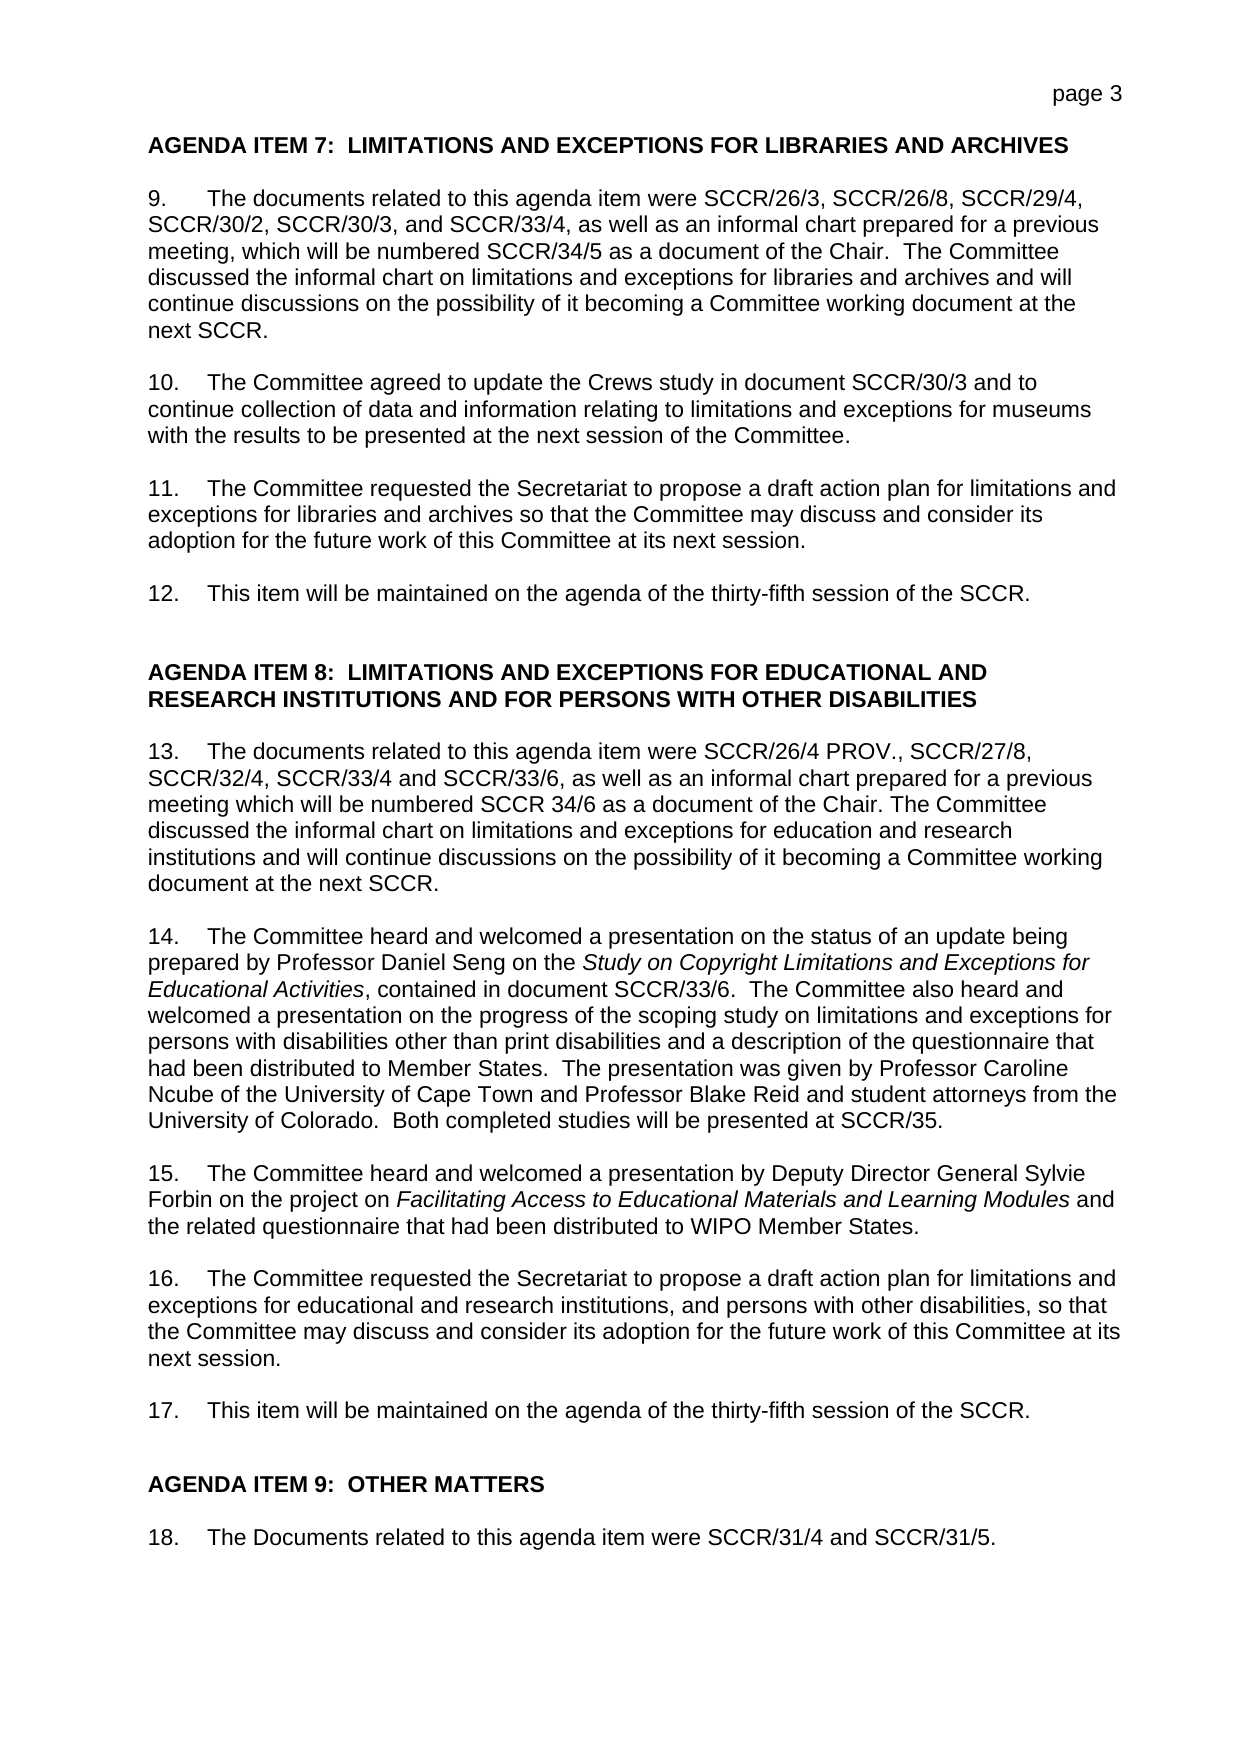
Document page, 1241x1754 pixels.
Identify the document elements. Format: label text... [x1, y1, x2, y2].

text 11. The Committee requested the Secretariat to propose a draft action plan for limitations and exceptions for libraries and archives so that the Committee may discuss and consider its adoption for the future work of this Committee at its next session. [148, 475, 1122, 554]
text 14. The Committee heard and welcomed a presentation on the status of an update being prepared by Professor Daniel Seng on the Study on Copyright Limitations and Exceptions for Educational Activities, contained in document SCCR/33/6. The Committee also heard and welcomed a presentation on the progress of the scoping study on limitations and exceptions for persons with disabilities other than print disabilities and a description of the questionnaire that had been distributed to Member States. The presentation was given by Professor Caroline Ncube of the University of Cape Town and Professor Blake Reid and student attorneys from the University of Colorado. Both completed studies will be presented at SCCR/35. [148, 923, 1122, 1134]
text 9. The documents related to this agenda item were SCCR/26/3, SCCR/26/8, SCCR/29/4, SCCR/30/2, SCCR/30/3, and SCCR/33/4, as well as an informal chart prepared for a previous meeting, which will be numbered SCCR/34/5 as a document of the Chair. The Committee discussed the informal chart on limitations and exceptions for libraries and archives and will continue discussions on the possibility of it becoming a Committee working document at the next SCCR. [148, 185, 1122, 343]
text 12. This item will be maintained on the agenda of the thirty-fifth session of the SCCR. [148, 580, 1122, 607]
text 10. The Committee agreed to update the Crews study in document SCCR/30/3 and to continue collection of data and information relating to limitations and exceptions for museums with the results to be presented at the next session of the Committee. [148, 369, 1122, 448]
text 13. The documents related to this agenda item were SCCR/26/4 PROV., SCCR/27/8, SCCR/32/4, SCCR/33/4 and SCCR/33/6, as well as an informal chart prepared for a previous meeting which will be numbered SCCR 34/6 as a document of the Chair. The Committee discussed the informal chart on limitations and exceptions for education and research institutions and will continue discussions on the possibility of it becoming a Committee working document at the next SCCR. [148, 738, 1122, 896]
text AGENDA ITEM 7: Limitations and exceptions for libraries and archives [148, 132, 1122, 158]
text 18. The Documents related to this agenda item were SCCR/31/4 and SCCR/31/5. [148, 1523, 1122, 1550]
text 17. This item will be maintained on the agenda of the thirty-fifth session of the SCCR. [148, 1397, 1122, 1423]
text AGENDA ITEM 9: Other matters [148, 1471, 1122, 1497]
text AGENDA ITEM 8: Limitations and exceptions for educational and research institutions and for persons with other disabilities [148, 659, 1122, 712]
text 15. The Committee heard and welcomed a presentation by Deputy Director General Sylvie Forbin on the project on Facilitating Access to Educational Materials and Learning Modules and the related questionnaire that had been distributed to WIPO Member States. [148, 1160, 1122, 1239]
text 16. The Committee requested the Secretariat to propose a draft action plan for limitations and exceptions for educational and research institutions, and persons with other disabilities, so that the Committee may discuss and consider its adoption for the future work of this Committee at its next session. [148, 1265, 1122, 1371]
